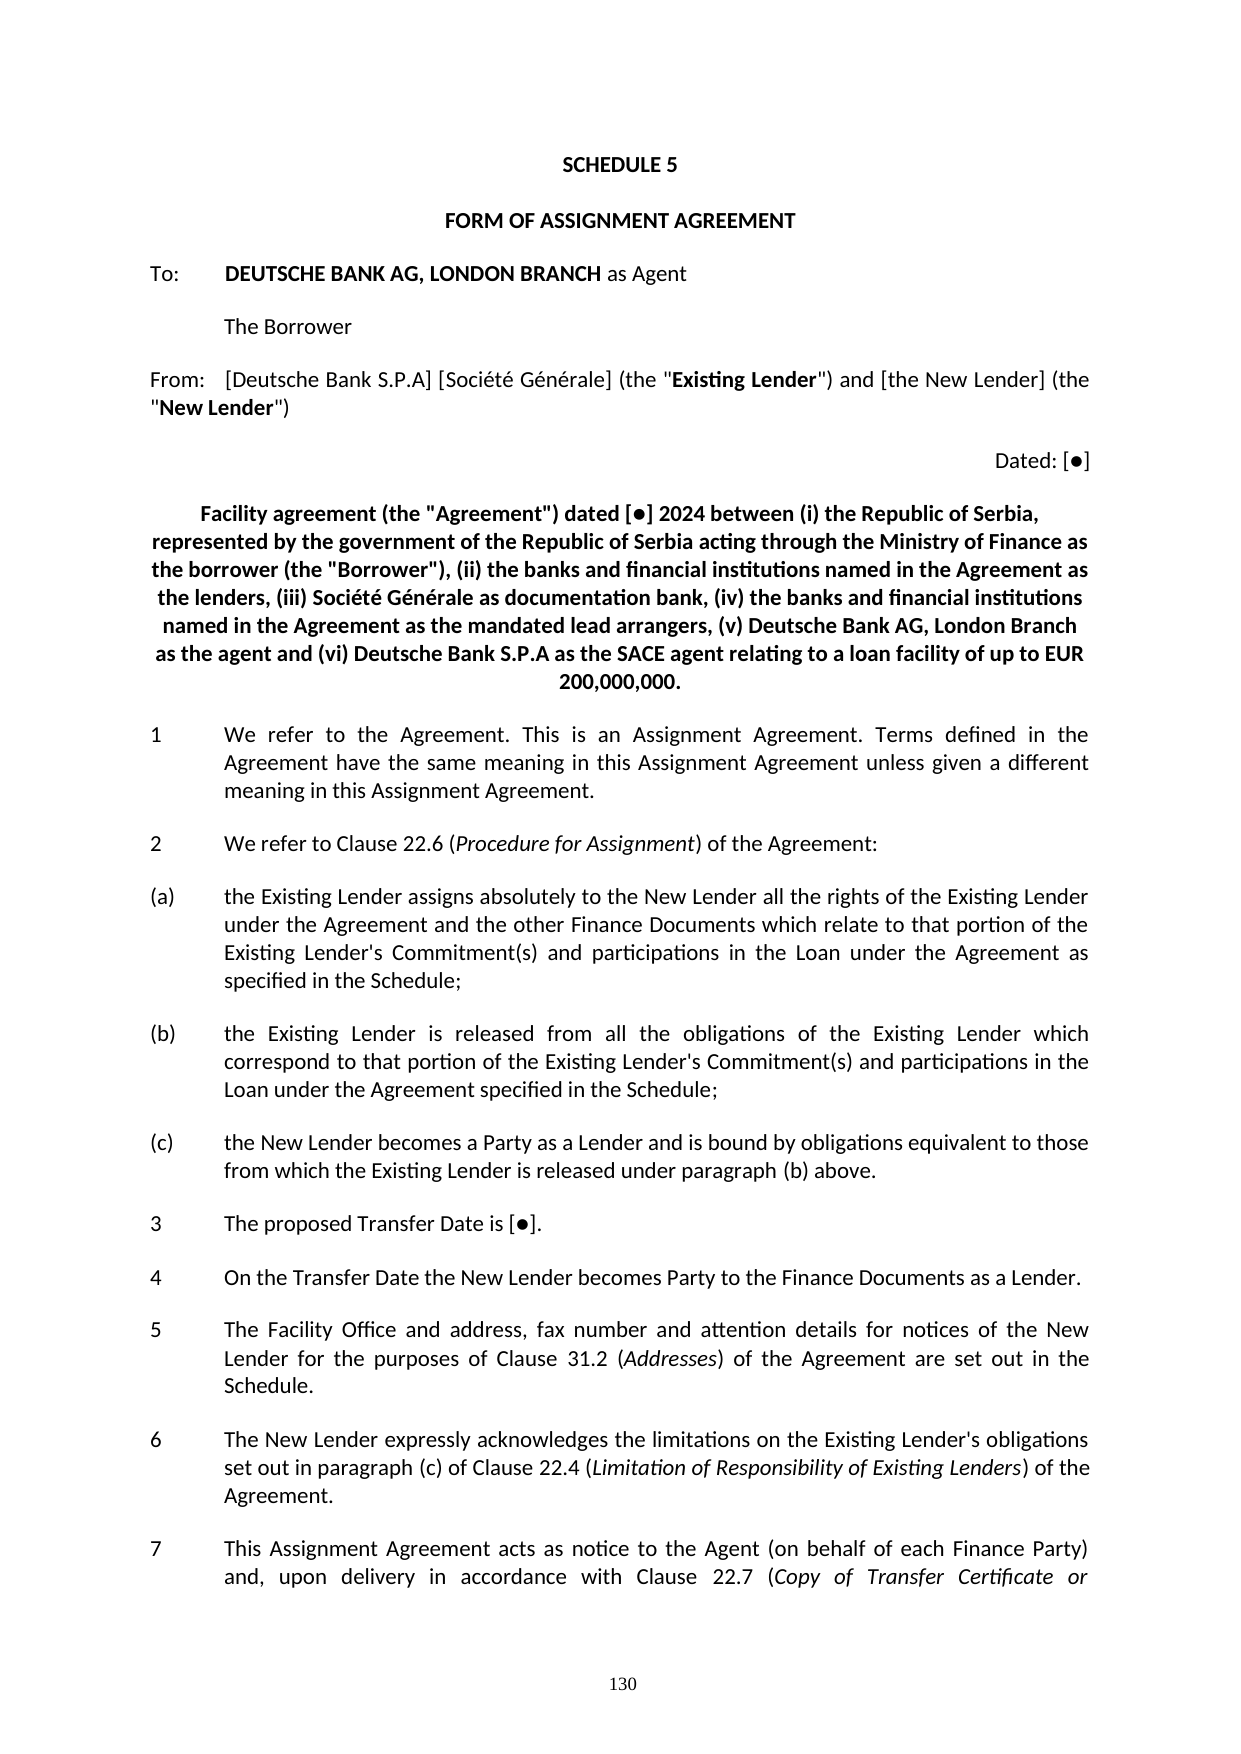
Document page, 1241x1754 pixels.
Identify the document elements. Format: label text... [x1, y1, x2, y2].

text the Existing Lender assigns absolutely to the New Lender all the rights of the Existing Lender under the Agreement and the other Finance Documents which relate to that portion of the Existing Lender's Commitment(s) and participations in the Loan under the Agreement as specified in the Schedule; [150, 882, 1090, 994]
text the New Lender becomes a Party as a Lender and is bound by obligations equivalent to those from which the Existing Lender is released under paragraph (b) above. [150, 1128, 1090, 1184]
text the Existing Lender is released from all the obligations of the Existing Lender which correspond to that portion of the Existing Lender's Commitment(s) and participations in the Loan under the Agreement specified in the Schedule; [150, 1019, 1090, 1103]
text To: DEUTSCHE BANK AG, LONDON BRANCH as Agent [150, 259, 1090, 287]
text Form of Assignment Agreement [150, 150, 1090, 234]
text The Facility Office and address, fax number and attention details for notices of the New Lender for the purposes of Clause 31.2 (Addresses) of the Agreement are set out in the Schedule. [150, 1316, 1090, 1400]
text The New Lender expressly acknowledges the limitations on the Existing Lender's obligations set out in paragraph (c) of Clause 22.4 (Limitation of Responsibility of Existing Lenders) of the Agreement. [150, 1425, 1090, 1509]
text We refer to the Agreement. This is an Assignment Agreement. Terms defined in the Agreement have the same meaning in this Assignment Agreement unless given a different meaning in this Assignment Agreement. [150, 720, 1090, 804]
text Facility agreement (the "Agreement") dated [●] 2024 between (i) the Republic of Serbia, represented by the government of the Republic of Serbia acting through the Ministry of Finance as the borrower (the "Borrower"), (ii) the banks and financial institutions named in the Agreement as the lenders, (iii) Société Générale as documentation bank, (iv) the banks and financial institutions named in the Agreement as the mandated lead arrangers, (v) Deutsche Bank AG, London Branch as the agent and (vi) Deutsche Bank S.P.A as the SACE agent relating to a loan facility of up to EUR 200,000,000. [150, 499, 1090, 695]
text We refer to Clause 22.6 (Procedure for Assignment) of the Agreement: [150, 829, 1090, 857]
text The Borrower [224, 312, 1090, 340]
text Dated: [●] [150, 446, 1090, 474]
text The proposed Transfer Date is [●]. [150, 1209, 1090, 1238]
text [150, 1534, 1090, 1590]
text From: [Deutsche Bank S.P.A] [Société Générale] (the "Existing Lender") and [the New Lender] (the "New Lender") [150, 365, 1090, 421]
text On the Transfer Date the New Lender becomes Party to the Finance Documents as a Lender. [150, 1263, 1090, 1291]
